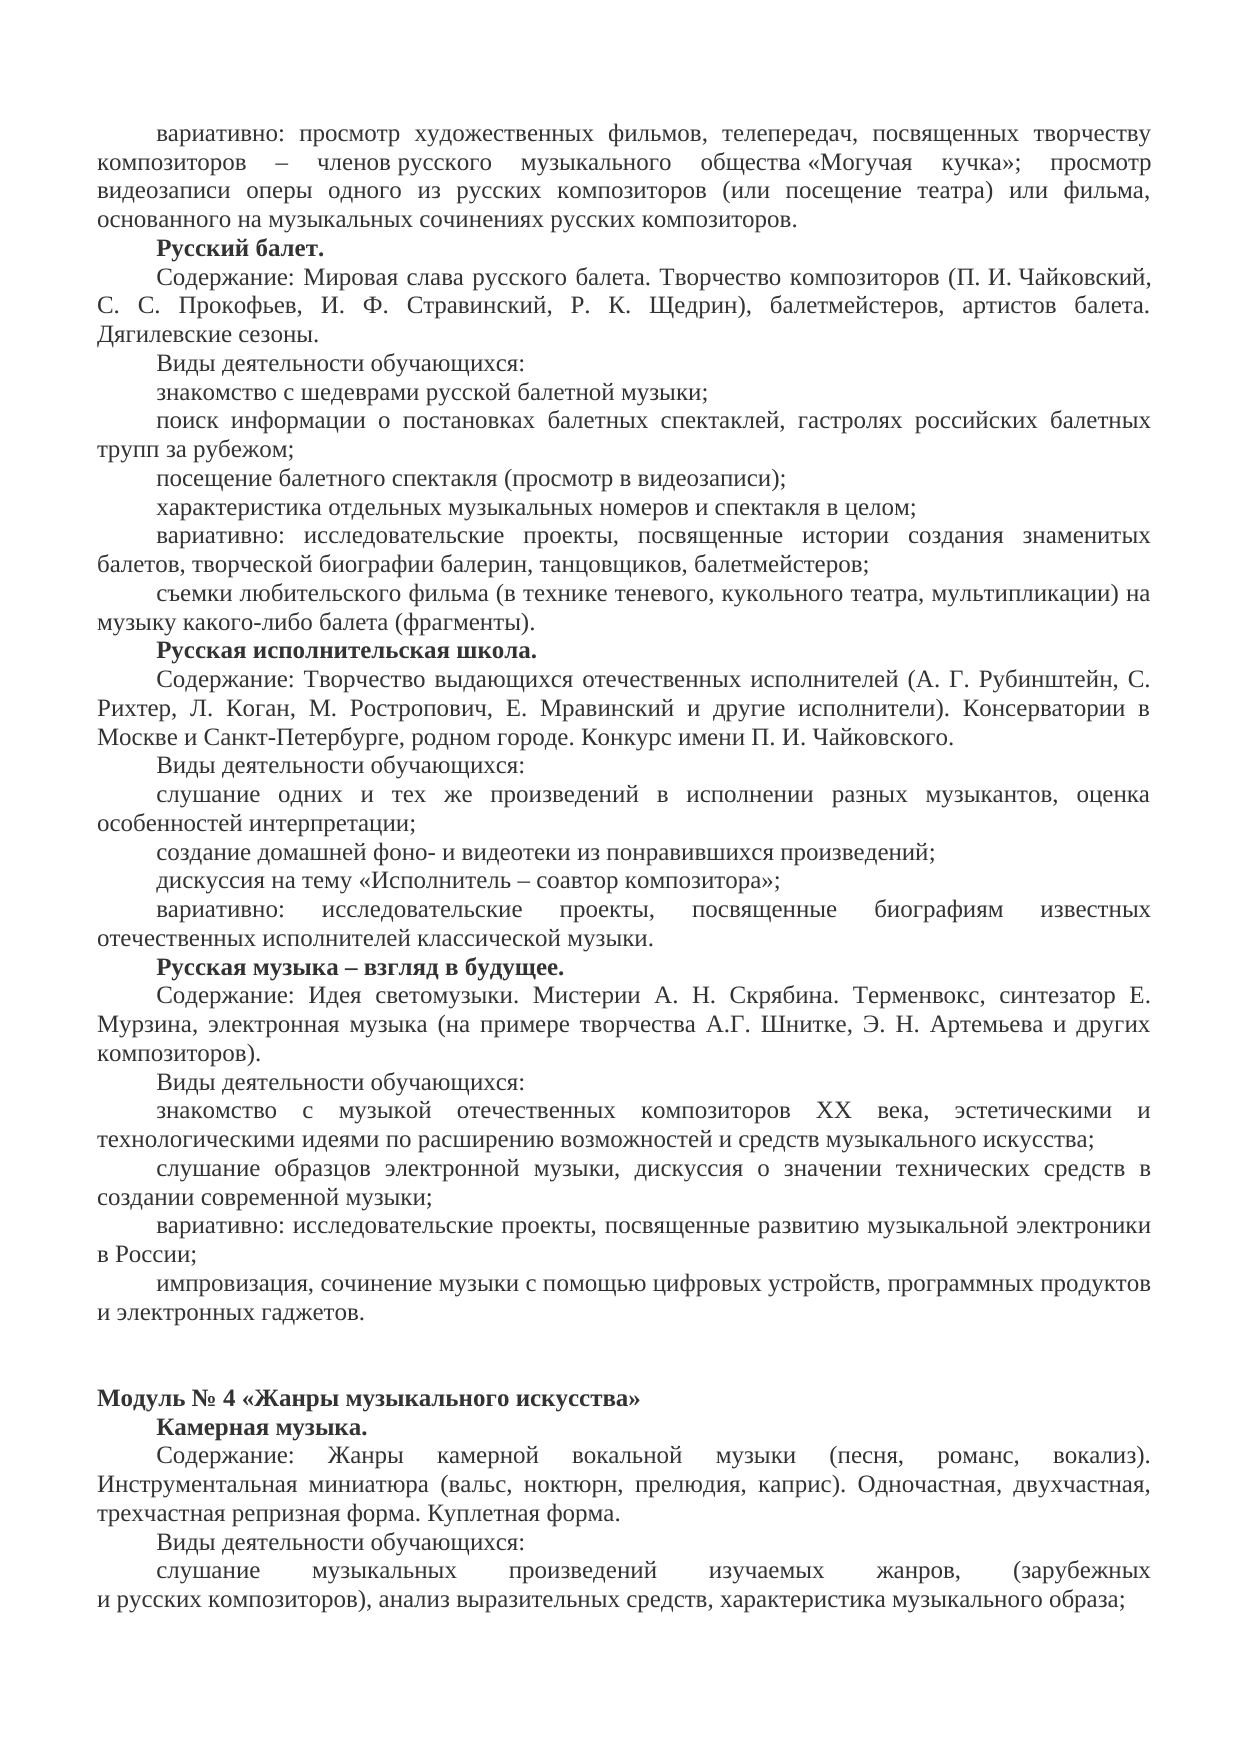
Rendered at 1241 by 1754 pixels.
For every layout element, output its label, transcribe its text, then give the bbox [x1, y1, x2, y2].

text знакомство с музыкой отечественных композиторов XX века, эстетическими и технологическими идеями по расширению возможностей и средств музыкального искусства; [97, 1096, 1152, 1153]
text создание домашней фоно- и видеотеки из понравившихся произведений; [97, 837, 1152, 866]
text дискуссия на тему «Исполнитель – соавтор композитора»; [97, 866, 1152, 894]
text Виды деятельности обучающихся: [97, 1067, 1152, 1096]
text Содержание: Идея светомузыки. Мистерии А. Н. Скрябина. Терменвокс, синтезатор Е. Мурзина, электронная музыка (на примере творчества А.Г. Шнитке, Э. Н. Артемьева и других композиторов). [97, 981, 1152, 1067]
text Содержание: Мировая слава русского балета. Творчество композиторов (П. И. Чайковский, С. С. Прокофьев, И. Ф. Стравинский, Р. К. Щедрин), балетмейстеров, артистов балета. Дягилевские сезоны. [97, 262, 1152, 348]
text Содержание: Жанры камерной вокальной музыки (песня, романс, вокализ). Инструментальная миниатюра (вальс, ноктюрн, прелюдия, каприс). Одночастная, двухчастная, трехчастная репризная форма. Куплетная форма. [97, 1441, 1152, 1527]
text посещение балетного спектакля (просмотр в видеозаписи); [97, 463, 1152, 492]
text вариативно: просмотр художественных фильмов, телепередач, посвященных творчеству композиторов – членов русского музыкального общества «Могучая кучка»; просмотр видеозаписи оперы одного из русских композиторов (или посещение театра) или фильма, основанного на музыкальных сочинениях русских композиторов. [97, 118, 1152, 233]
text Содержание: Творчество выдающихся отечественных исполнителей (А. Г. Рубинштейн, С. Рихтер, Л. Коган, М. Ростропович, Е. Мравинский и другие исполнители). Консерватории в Москве и Санкт-Петербурге, родном городе. Конкурс имени П. И. Чайковского. [97, 664, 1152, 751]
text Русский балет. [97, 233, 1152, 262]
text характеристика отдельных музыкальных номеров и спектакля в целом; [97, 492, 1152, 521]
text Виды деятельности обучающихся: [97, 751, 1152, 779]
text Виды деятельности обучающихся: [97, 1527, 1152, 1556]
text Виды деятельности обучающихся: [97, 348, 1152, 377]
text вариативно: исследовательские проекты, посвященные биографиям известных отечественных исполнителей классической музыки. [97, 894, 1152, 952]
text слушание одних и тех же произведений в исполнении разных музыкантов, оценка особенностей интерпретации; [97, 779, 1152, 837]
text съемки любительского фильма (в технике теневого, кукольного театра, мультипликации) на музыку какого-либо балета (фрагменты). [97, 578, 1152, 636]
text знакомство с шедеврами русской балетной музыки; [97, 377, 1152, 406]
text Русская музыка – взгляд в будущее. [97, 952, 1152, 981]
text поиск информации о постановках балетных спектаклей, гастролях российских балетных трупп за рубежом; [97, 406, 1152, 463]
text Русская исполнительская школа. [97, 636, 1152, 664]
text вариативно: исследовательские проекты, посвященные развитию музыкальной электроники в России; [97, 1211, 1152, 1268]
text Модуль № 4 «Жанры музыкального искусства» [97, 1383, 1152, 1412]
text вариативно: исследовательские проекты, посвященные истории создания знаменитых балетов, творческой биографии балерин, танцовщиков, балетмейстеров; [97, 521, 1152, 578]
text слушание музыкальных произведений изучаемых жанров, (зарубежных и русских композиторов), анализ выразительных средств, характеристика музыкального образа; [97, 1556, 1152, 1613]
text Камерная музыка. [97, 1412, 1152, 1441]
text импровизация, сочинение музыки с помощью цифровых устройств, программных продуктов и электронных гаджетов. [97, 1268, 1152, 1326]
text слушание образцов электронной музыки, дискуссия о значении технических средств в создании современной музыки; [97, 1153, 1152, 1211]
